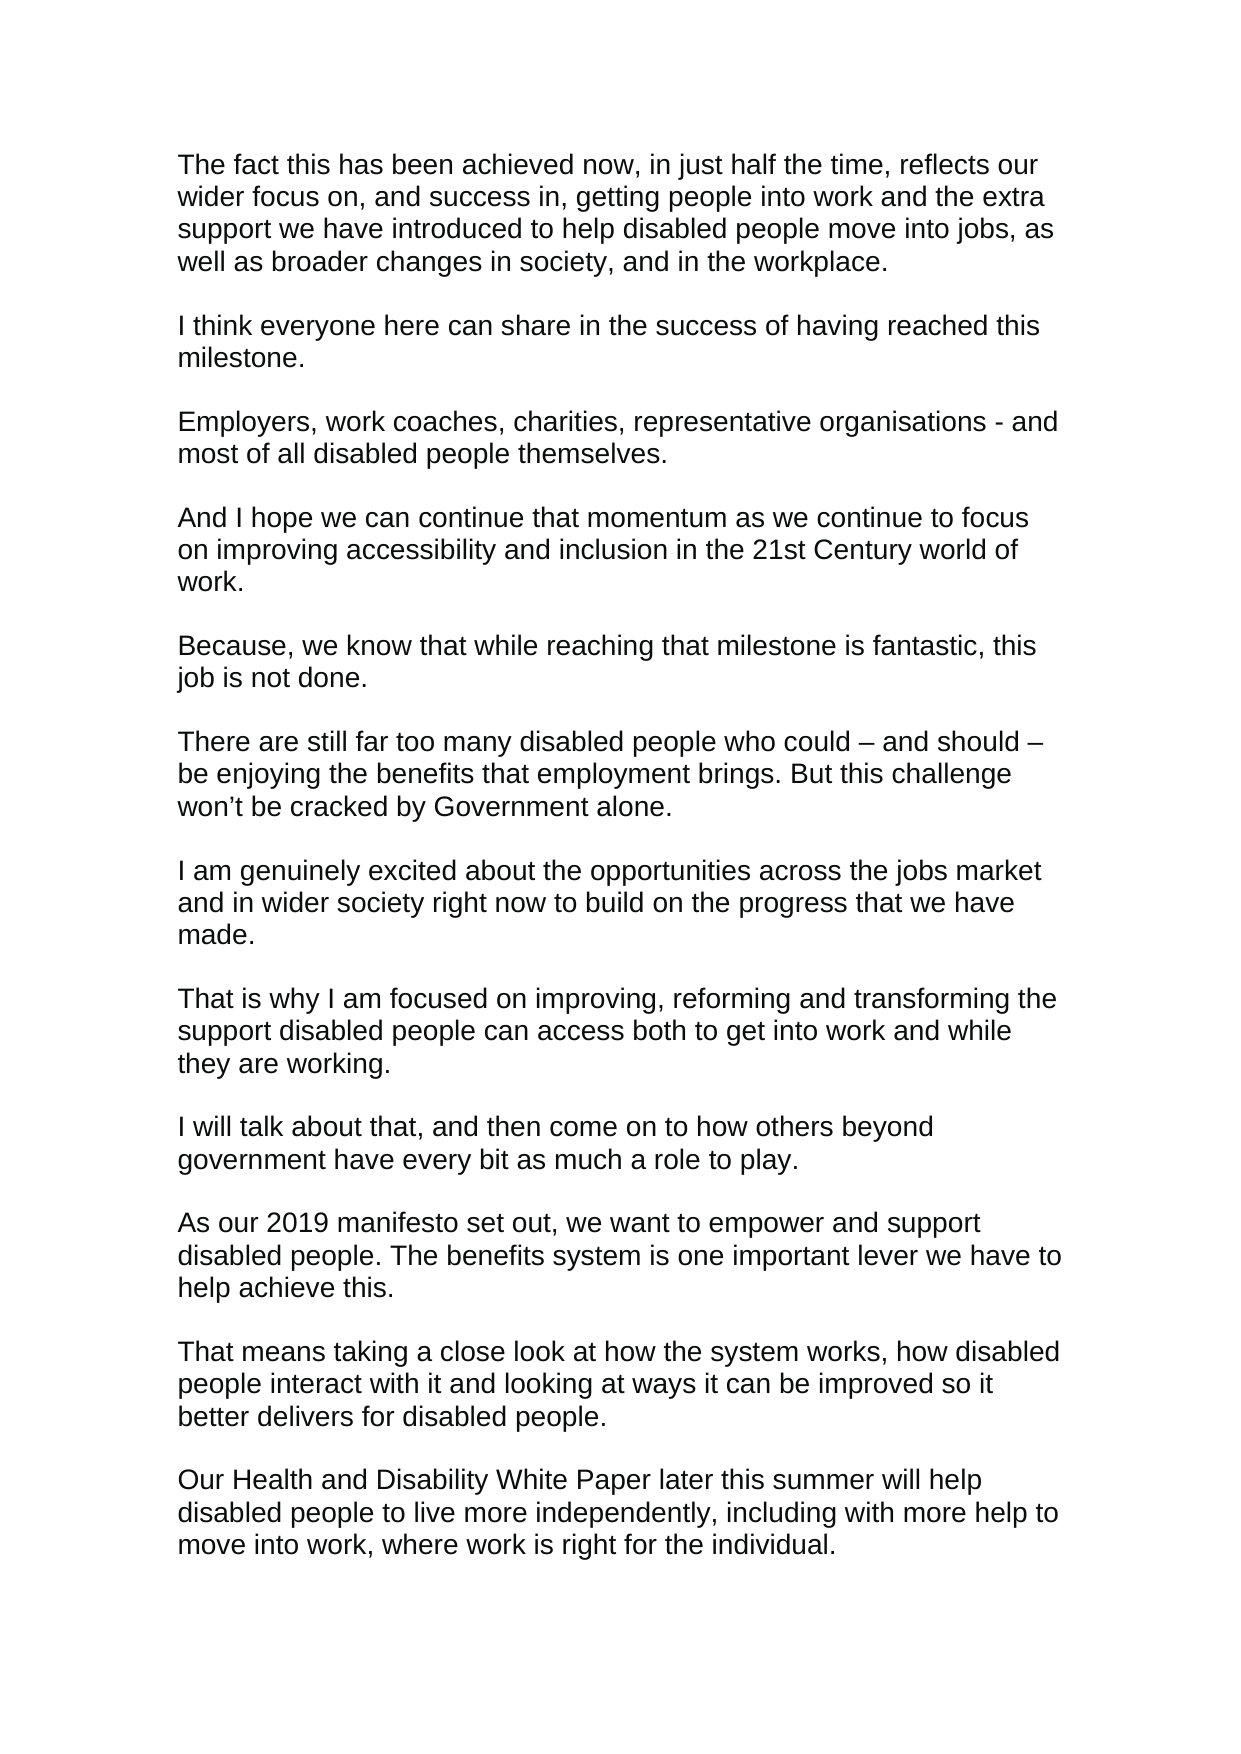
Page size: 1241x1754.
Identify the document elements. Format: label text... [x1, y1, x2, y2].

text And I hope we can continue that momentum as we continue to focus on improving accessibility and inclusion in the 21st Century world of work. [177, 501, 1063, 598]
text I am genuinely excited about the opportunities across the jobs market and in wider society right now to build on the progress that we have made. [177, 853, 1063, 951]
text The fact this has been achieved now, in just half the time, reflects our wider focus on, and success in, getting people into work and the extra support we have introduced to help disabled people move into jobs, as well as broader changes in society, and in the workplace. [177, 148, 1063, 277]
text There are still far too many disabled people who could – and should – be enjoying the benefits that employment brings. But this challenge won’t be cracked by Government alone. [177, 725, 1063, 822]
text That is why I am focused on improving, reforming and transforming the support disabled people can access both to get into work and while they are working. [177, 982, 1063, 1079]
text That means taking a close look at how the system works, how disabled people interact with it and looking at ways it can be improved so it better delivers for disabled people. [177, 1335, 1063, 1432]
text Employers, work coaches, charities, representative organisations - and most of all disabled people themselves. [177, 404, 1063, 469]
text I think everyone here can share in the success of having reached this milestone. [177, 308, 1063, 373]
text Our Health and Disability White Paper later this summer will help disabled people to live more independently, including with more help to move into work, where work is right for the individual. [177, 1463, 1063, 1560]
text As our 2019 manifesto set out, we want to empower and support disabled people. The benefits system is one important lever we have to help achieve this. [177, 1206, 1063, 1303]
text I will talk about that, and then come on to how others beyond government have every bit as much a role to play. [177, 1110, 1063, 1175]
text Because, we know that while reaching that milestone is fantastic, this job is not done. [177, 629, 1063, 694]
